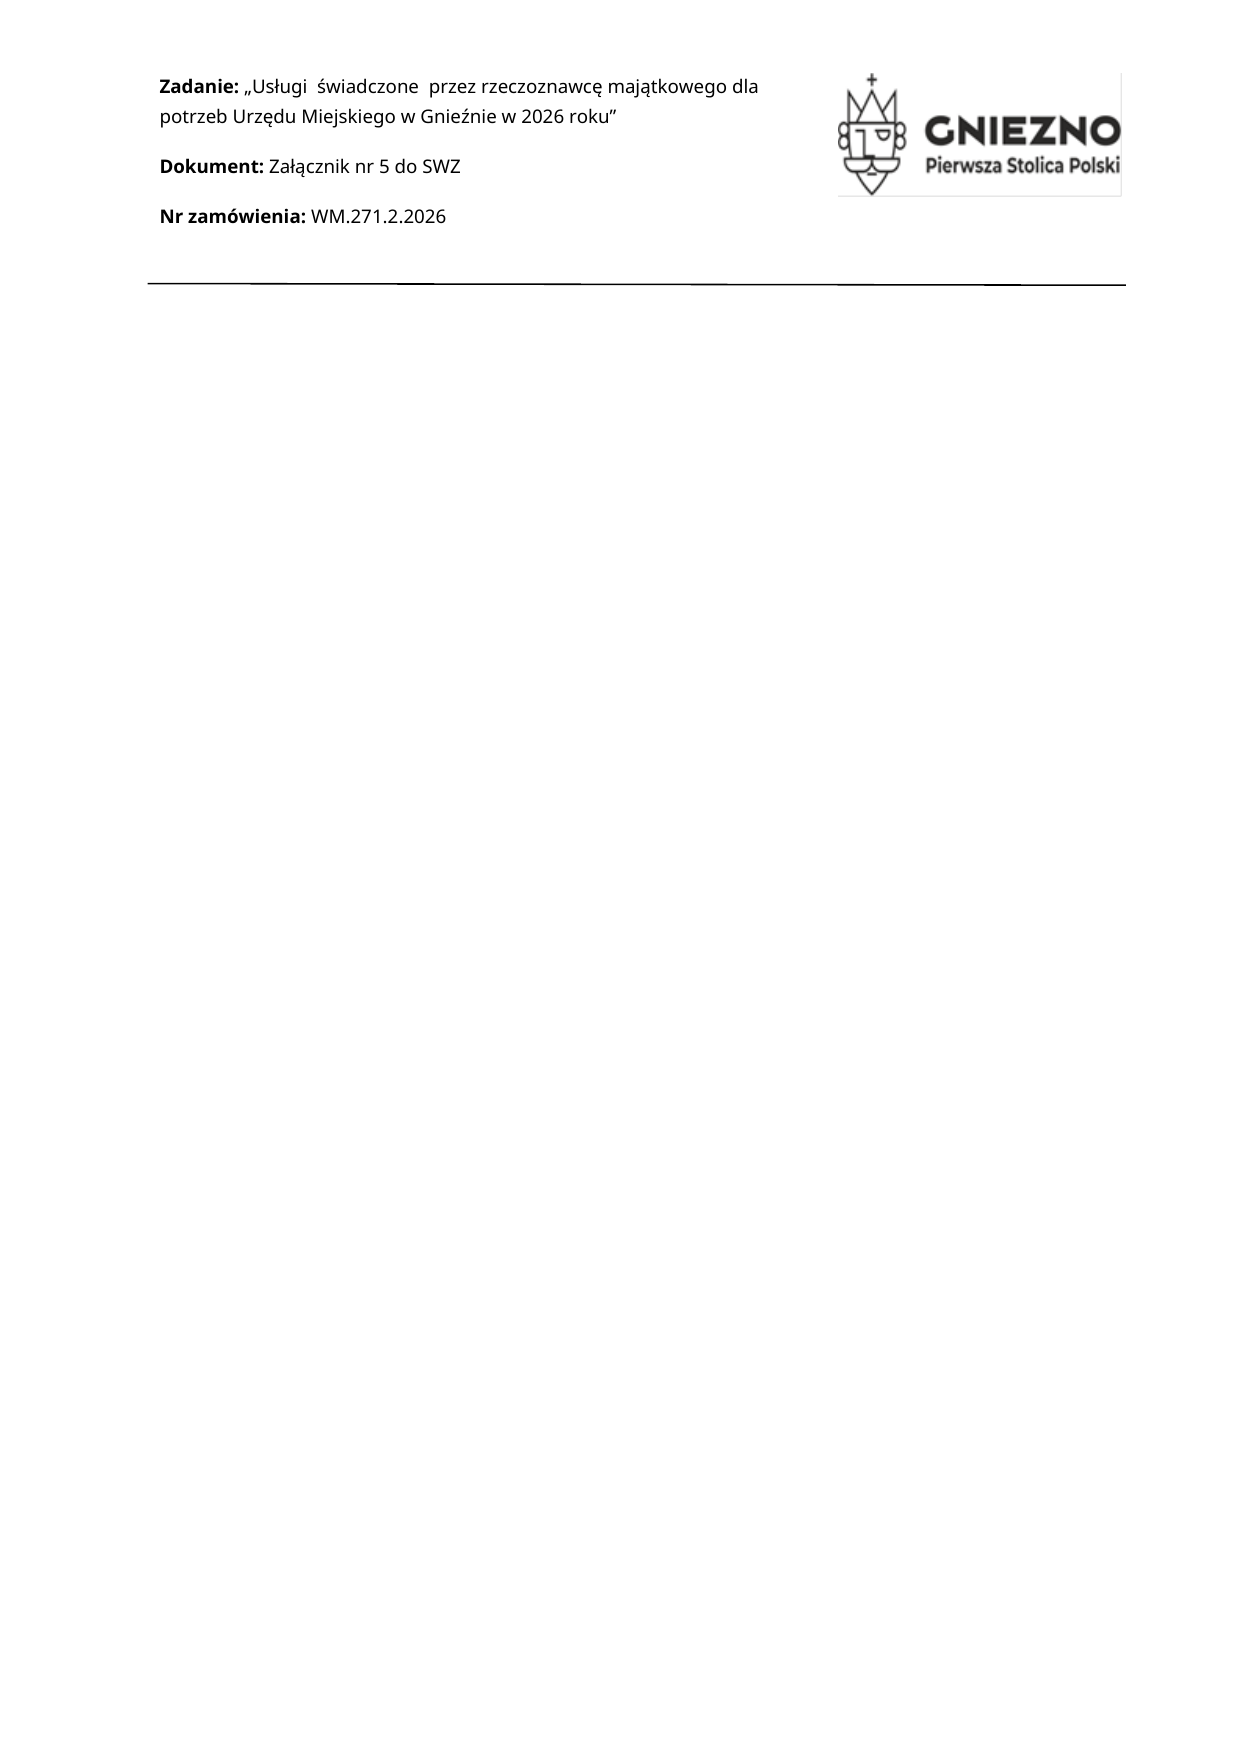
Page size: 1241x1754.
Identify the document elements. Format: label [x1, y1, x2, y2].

picture [838, 73, 1123, 198]
